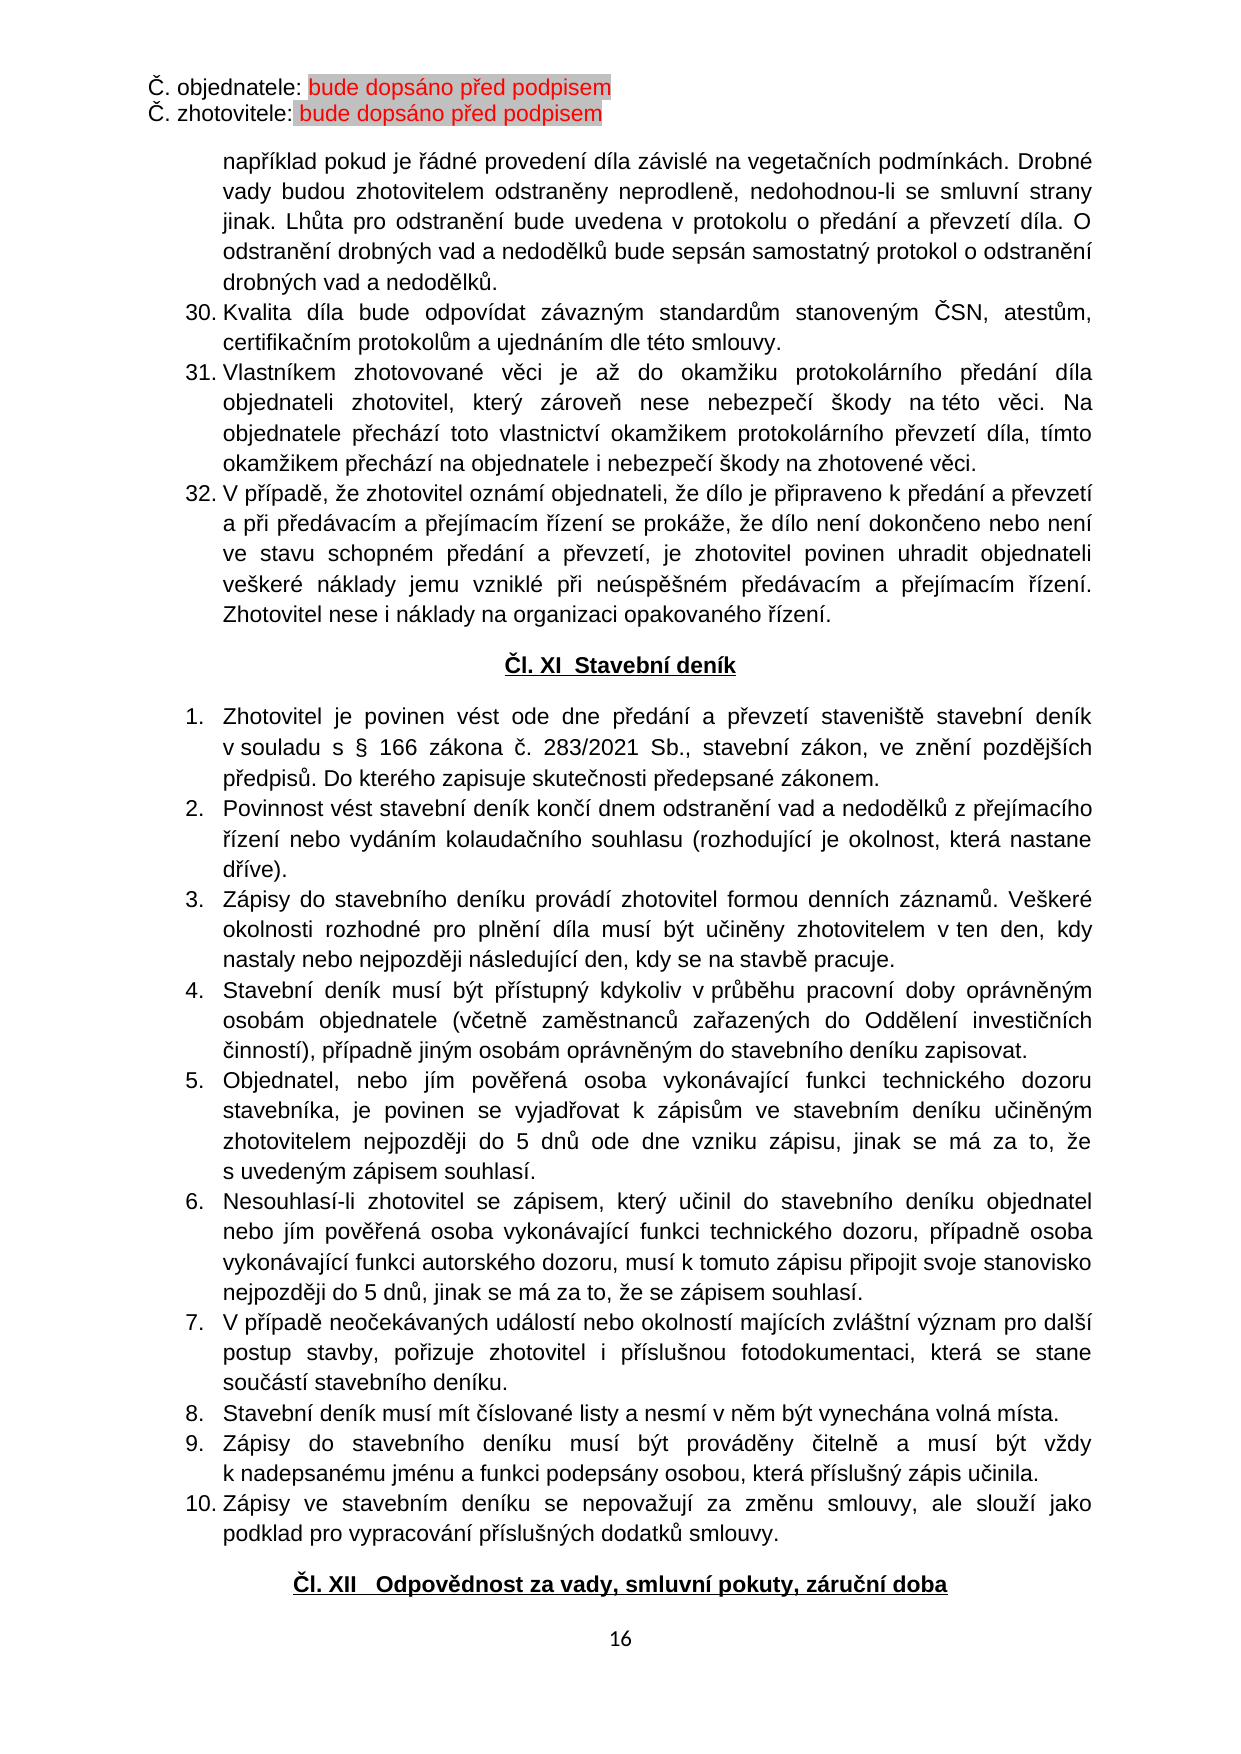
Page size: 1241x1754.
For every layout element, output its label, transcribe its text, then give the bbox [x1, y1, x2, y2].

list Povinnost vést stavební deník končí dnem odstranění vad a nedodělků z přejímacího řízení nebo vydáním kolaudačního souhlasu (rozhodující je okolnost, která nastane dříve). [185, 795, 1093, 882]
list V případě neočekávaných událostí nebo okolností majících zvláštní význam pro další postup stavby, pořizuje zhotovitel i příslušnou fotodokumentaci, která se stane součástí stavebního deníku. [185, 1309, 1093, 1396]
list Vlastníkem zhotovované věci je až do okamžiku protokolárního předání díla objednateli zhotovitel, který zároveň nese nebezpečí škody na této věci. Na objednatele přechází toto vlastnictví okamžikem protokolárního převzetí díla, tímto okamžikem přechází na objednatele i nebezpečí škody na zhotovené věci. [185, 359, 1093, 476]
list Zápisy do stavebního deníku musí být prováděny čitelně a musí být vždy k nadepsanému jménu a funkci podepsány osobou, která příslušný zápis učinila. [185, 1430, 1093, 1486]
list Stavební deník musí mít číslované listy a nesmí v něm být vynechána volná místa. [185, 1399, 1093, 1426]
text Čl. XII Odpovědnost za vady, smluvní pokuty, záruční doba [148, 1571, 1093, 1598]
list Objednatel, nebo jím pověřená osoba vykonávající funkci technického dozoru stavebníka, je povinen se vyjadřovat k zápisům ve stavebním deníku učiněným zhotovitelem nejpozději do 5 dnů ode dne vzniku zápisu, jinak se má za to, že s uvedeným zápisem souhlasí. [185, 1067, 1093, 1184]
text Čl. XI Stavební deník [148, 652, 1093, 678]
list Zhotovitel je povinen vést ode dne předání a převzetí staveniště stavební deník v souladu s § 166 zákona č. 283/2021 Sb., stavební zákon, ve znění pozdějších předpisů. Do kterého zapisuje skutečnosti předepsané zákonem. [185, 703, 1093, 792]
list Stavební deník musí být přístupný kdykoliv v průběhu pracovní doby oprávněným osobám objednatele (včetně zaměstnanců zařazených do Oddělení investičních činností), případně jiným osobám oprávněným do stavebního deníku zapisovat. [185, 977, 1093, 1063]
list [185, 148, 1093, 295]
list Zápisy do stavebního deníku provádí zhotovitel formou denních záznamů. Veškeré okolnosti rozhodné pro plnění díla musí být učiněny zhotovitelem v ten den, kdy nastaly nebo nejpozději následující den, kdy se na stavbě pracuje. [185, 886, 1093, 973]
list Nesouhlasí-li zhotovitel se zápisem, který učinil do stavebního deníku objednatel nebo jím pověřená osoba vykonávající funkci technického dozoru, případně osoba vykonávající funkci autorského dozoru, musí k tomuto zápisu připojit svoje stanovisko nejpozději do 5 dnů, jinak se má za to, že se zápisem souhlasí. [185, 1188, 1093, 1305]
list V případě, že zhotovitel oznámí objednateli, že dílo je připraveno k předání a převzetí a při předávacím a přejímacím řízení se prokáže, že dílo není dokončeno nebo není ve stavu schopném předání a převzetí, je zhotovitel povinen uhradit objednateli veškeré náklady jemu vzniklé při neúspěšném předávacím a přejímacím řízení. Zhotovitel nese i náklady na organizaci opakovaného řízení. [185, 480, 1093, 627]
list Zápisy ve stavebním deníku se nepovažují za změnu smlouvy, ale slouží jako podklad pro vypracování příslušných dodatků smlouvy. [185, 1490, 1093, 1547]
list Kvalita díla bude odpovídat závazným standardům stanoveným ČSN, atestům, certifikačním protokolům a ujednáním dle této smlouvy. [185, 299, 1093, 355]
